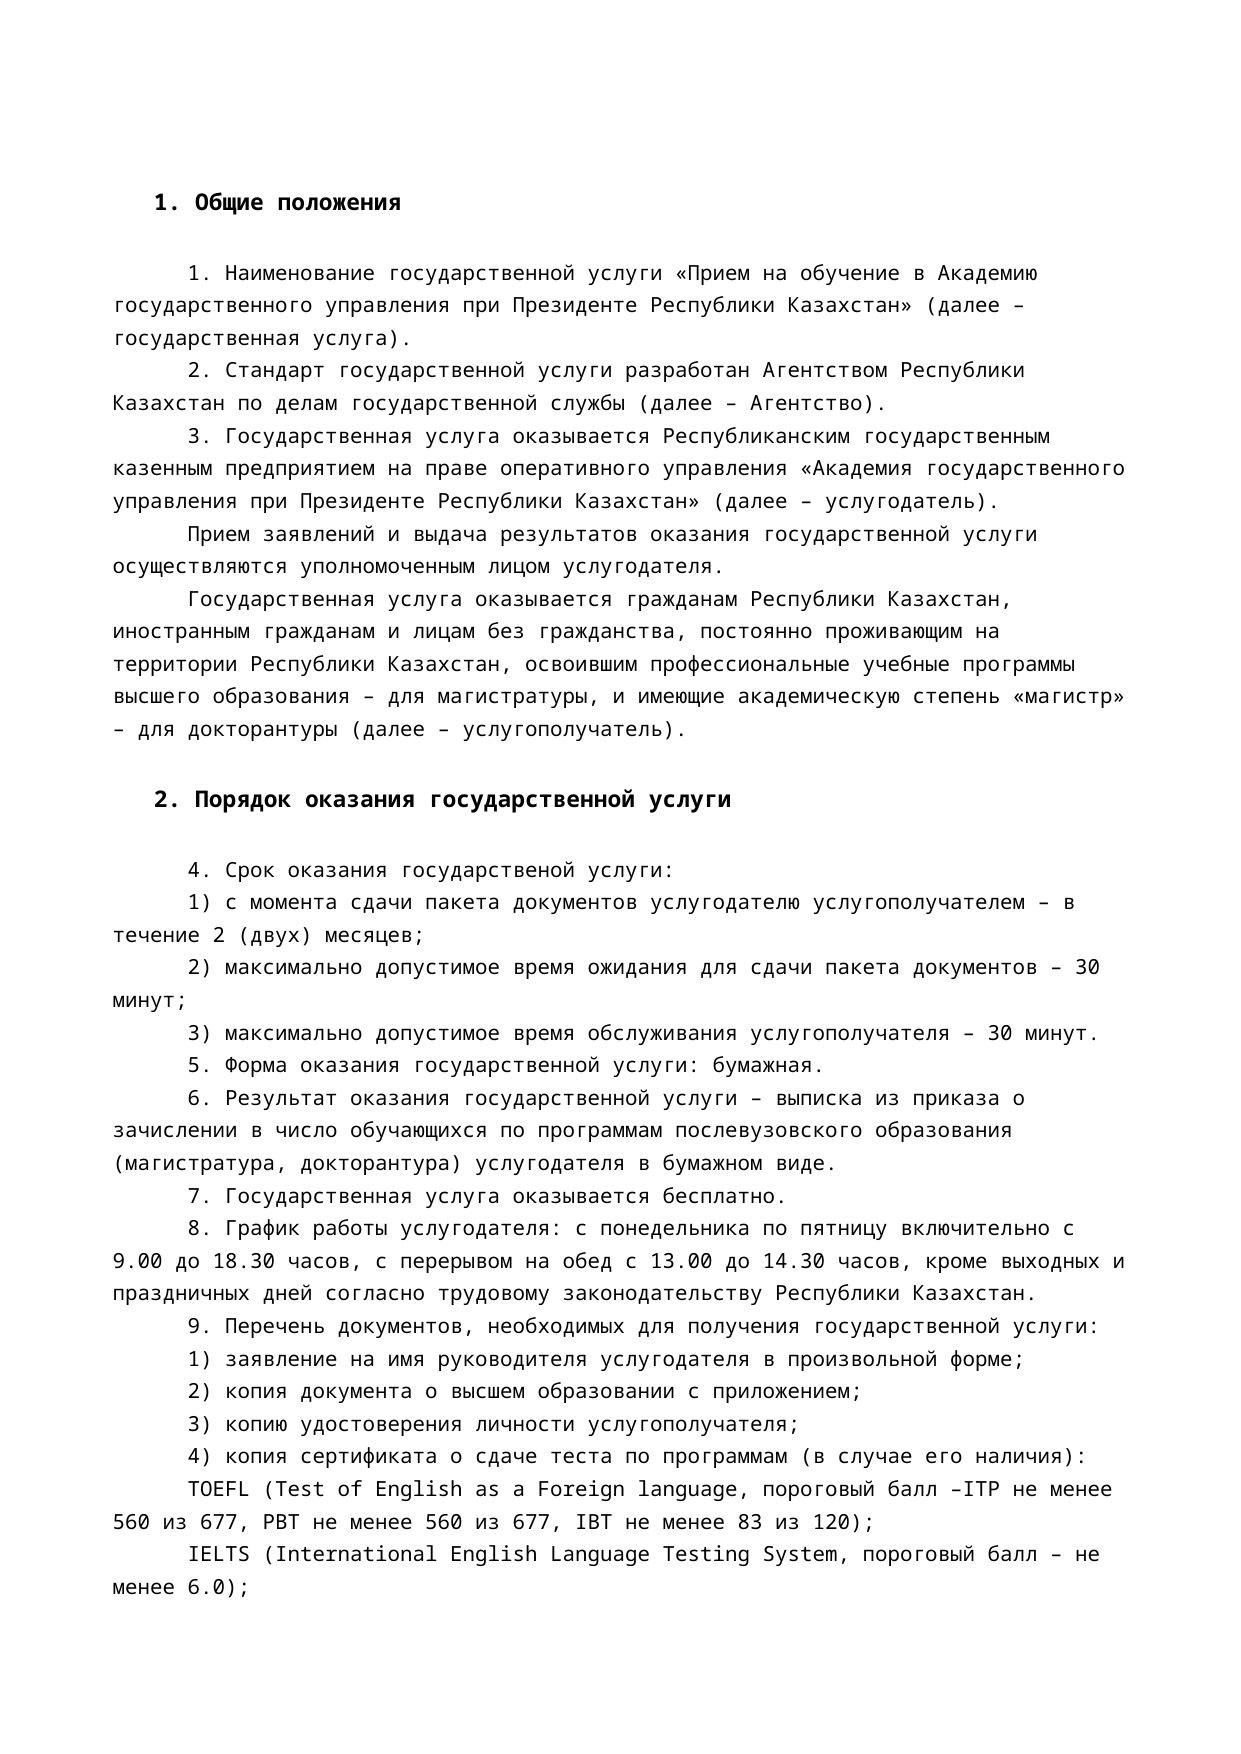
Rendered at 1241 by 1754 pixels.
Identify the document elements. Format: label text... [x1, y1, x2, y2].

text 2. Порядок оказания государственной услуги [112, 783, 1128, 814]
text 1. Общие положения [112, 186, 1128, 217]
text 1. Наименование государственной услуги «Прием на обучение в Академию государственного управления при Президенте Республики Казахстан» (далее – государственная услуга). 2. Стандарт государственной услуги разработан Агентством Республики Казахстан по делам государственной службы (далее – Агентство). 3. Государственная услуга оказывается Республиканским государственным казенным предприятием на праве оперативного управления «Академия государственного управления при Президенте Республики Казахстан» (далее – услугодатель). Прием заявлений и выдача результатов оказания государственной услуги осуществляются уполномоченным лицом услугодателя. Государственная услуга оказывается гражданам Республики Казахстан, иностранным гражданам и лицам без гражданства, постоянно проживающим на территории Республики Казахстан, освоившим профессиональные учебные программы высшего образования – для магистратуры, и имеющие академическую степень «магистр» – для докторантуры (далее – услугополучатель). [112, 258, 1128, 743]
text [112, 855, 1128, 1600]
